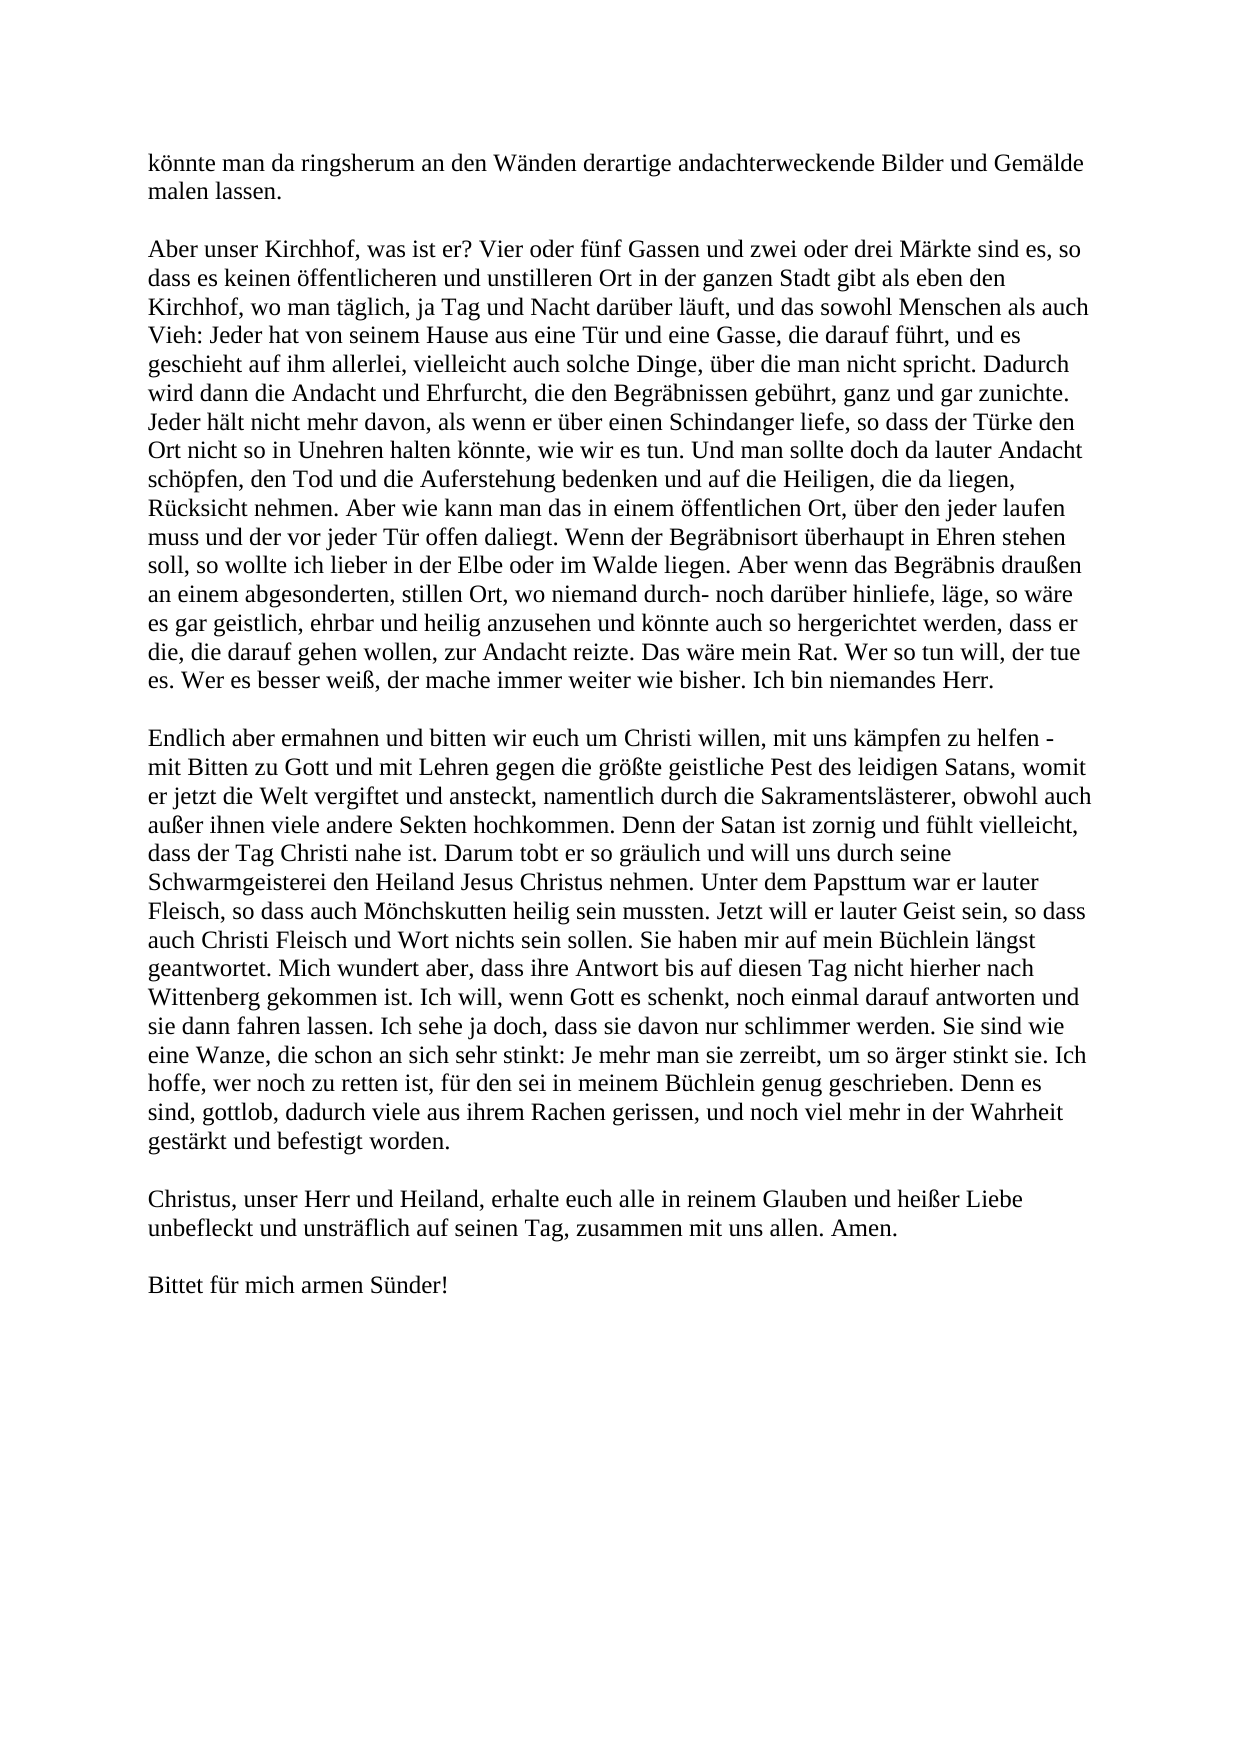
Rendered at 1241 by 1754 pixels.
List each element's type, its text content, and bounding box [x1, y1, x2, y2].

text Aber unser Kirchhof, was ist er? Vier oder fünf Gassen und zwei oder drei Märkte sind es, so dass es keinen öffentlicheren und unstilleren Ort in der ganzen Stadt gibt als eben den Kirchhof, wo man täglich, ja Tag und Nacht darüber läuft, und das sowohl Menschen als auch Vieh: Jeder hat von seinem Hause aus eine Tür und eine Gasse, die darauf führt, und es geschieht auf ihm allerlei, vielleicht auch solche Dinge, über die man nicht spricht. Dadurch wird dann die Andacht und Ehrfurcht, die den Begräbnissen gebührt, ganz und gar zunichte. Jeder hält nicht mehr davon, als wenn er über einen Schindanger liefe, so dass der Türke den Ort nicht so in Unehren halten könnte, wie wir es tun. Und man sollte doch da lauter Andacht schöpfen, den Tod und die Auferstehung bedenken und auf die Heiligen, die da liegen, Rücksicht nehmen. Aber wie kann man das in einem öffentlichen Ort, über den jeder laufen muss und der vor jeder Tür offen daliegt. Wenn der Begräbnisort überhaupt in Ehren stehen soll, so wollte ich lieber in der Elbe oder im Walde liegen. Aber wenn das Begräbnis draußen an einem abgesonderten, stillen Ort, wo niemand durch- noch darüber hinliefe, läge, so wäre es gar geistlich, ehrbar und heilig anzusehen und könnte auch so hergerichtet werden, dass er die, die darauf gehen wollen, zur Andacht reizte. Das wäre mein Rat. Wer so tun will, der tue es. Wer es besser weiß, der mache immer weiter wie bisher. Ich bin niemandes Herr. [148, 234, 1093, 694]
text Bittet für mich armen Sünder! [148, 1271, 1093, 1299]
text Christus, unser Herr und Heiland, erhalte euch alle in reinem Glauben und heißer Liebe unbefleckt und unsträflich auf seinen Tag, zusammen mit uns allen. Amen. [148, 1184, 1093, 1241]
text Endlich aber ermahnen und bitten wir euch um Christi willen, mit uns kämpfen zu helfen - mit Bitten zu Gott und mit Lehren gegen die größte geistliche Pest des leidigen Satans, womit er jetzt die Welt vergiftet und ansteckt, namentlich durch die Sakramentslästerer, obwohl auch außer ihnen viele andere Sekten hochkommen. Denn der Satan ist zornig und fühlt vielleicht, dass der Tag Christi nahe ist. Darum tobt er so gräulich und will uns durch seine Schwarmgeisterei den Heiland Jesus Christus nehmen. Unter dem Papsttum war er lauter Fleisch, so dass auch Mönchskutten heilig sein mussten. Jetzt will er lauter Geist sein, so dass auch Christi Fleisch und Wort nichts sein sollen. Sie haben mir auf mein Büchlein längst geantwortet. Mich wundert aber, dass ihre Antwort bis auf diesen Tag nicht hierher nach Wittenberg gekommen ist. Ich will, wenn Gott es schenkt, noch einmal darauf antworten und sie dann fahren lassen. Ich sehe ja doch, dass sie davon nur schlimmer werden. Sie sind wie eine Wanze, die schon an sich sehr stinkt: Je mehr man sie zerreibt, um so ärger stinkt sie. Ich hoffe, wer noch zu retten ist, für den sei in meinem Büchlein genug geschrieben. Denn es sind, gottlob, dadurch viele aus ihrem Rachen gerissen, und noch viel mehr in der Wahrheit gestärkt und befestigt worden. [148, 723, 1093, 1155]
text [148, 148, 1093, 205]
